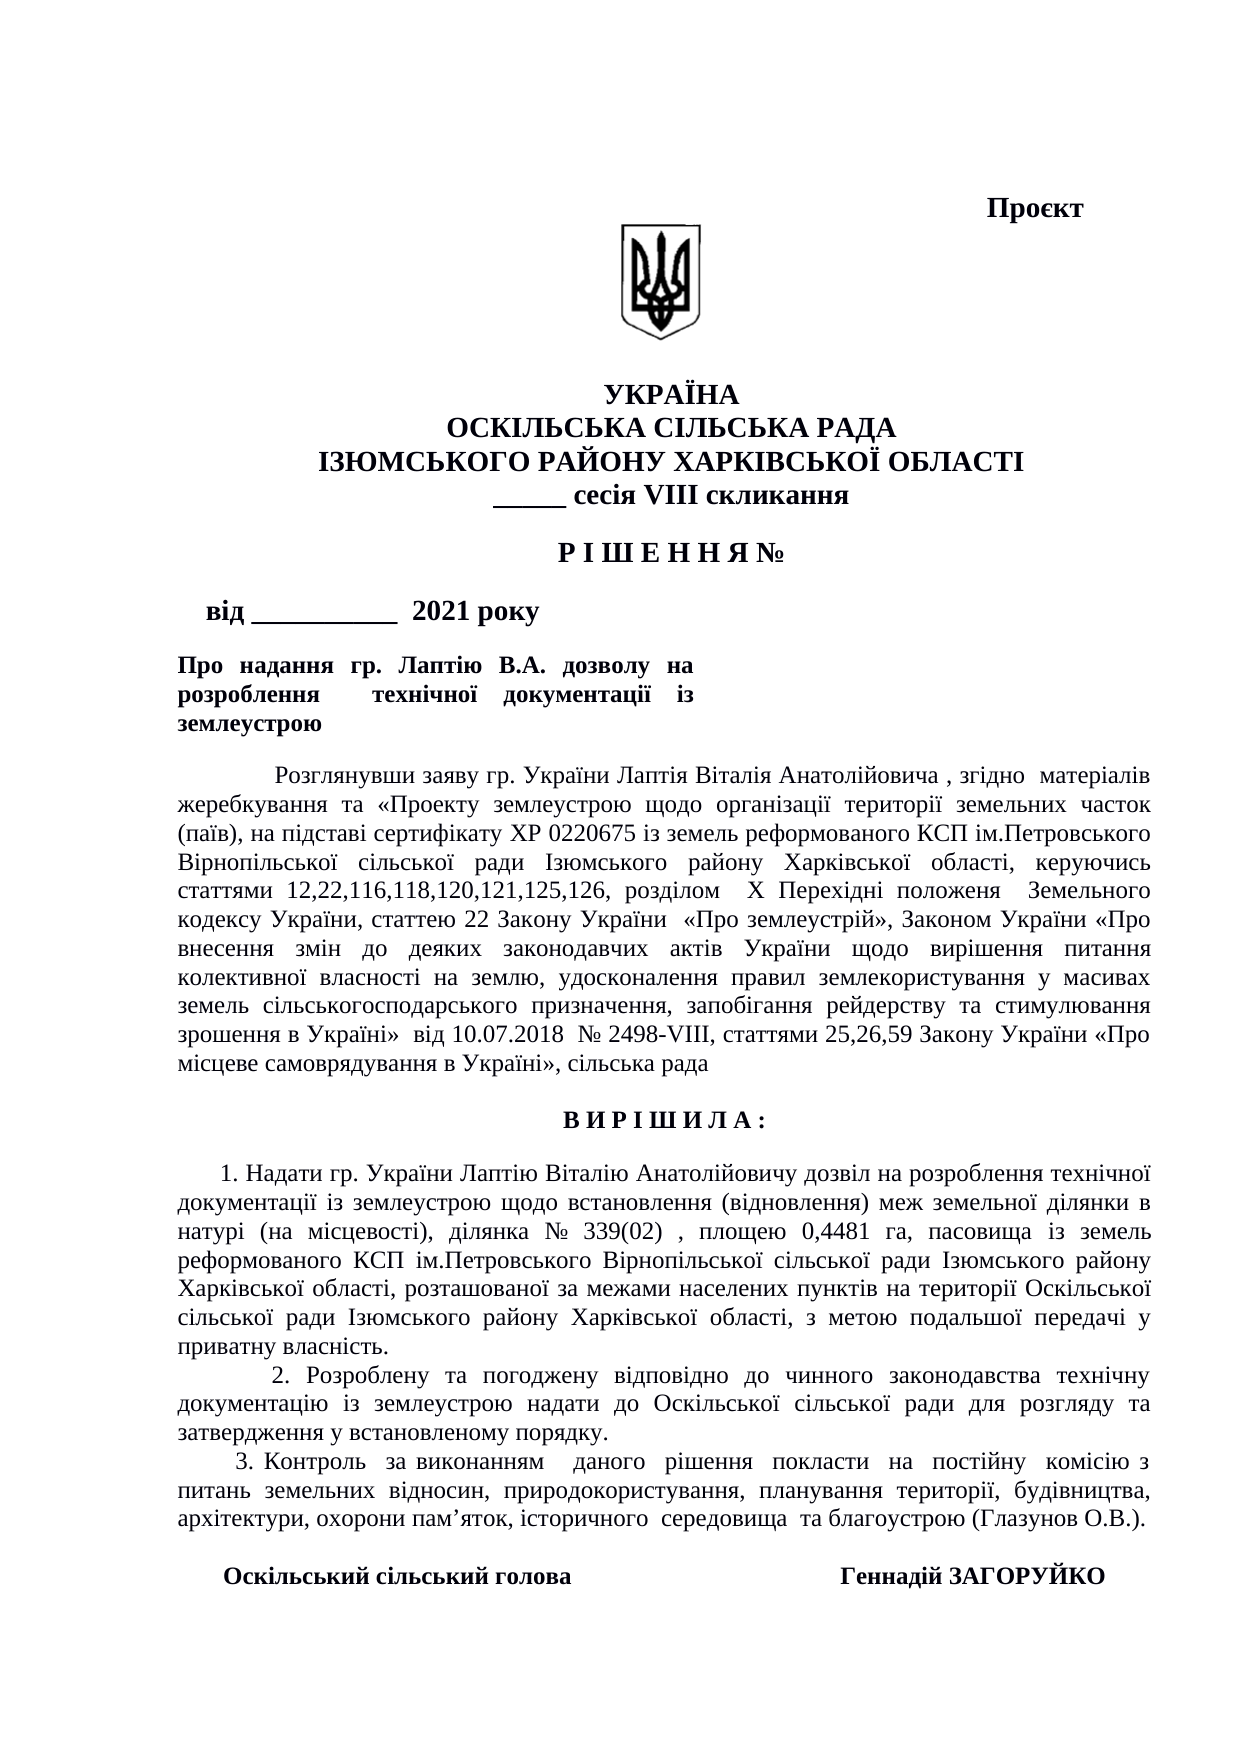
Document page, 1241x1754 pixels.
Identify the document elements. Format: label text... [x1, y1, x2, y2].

text ІЗЮМСЬКОГО РАЙОНУ ХАРКІВСЬКОЇ ОБЛАСТІ [191, 444, 1152, 477]
text УКРАЇНА [191, 377, 1152, 410]
picture [585, 223, 744, 377]
text ОСКІЛЬСЬКА СІЛЬСЬКА РАДА [191, 410, 1152, 444]
text Оскільський сільський голова Геннадій ЗАГОРУЙКО [177, 1561, 1152, 1590]
text 3. Контроль за виконанням даного рішення покласти на постійну комісію з питань земельних відносин, природокористування, планування території, будівництва, архітектури, охорони пам’яток, історичного середовища та благоустрою (Глазунов О.В.). [177, 1446, 1152, 1532]
text _____ сесія VІІІ скликання [191, 477, 1152, 511]
text В И Р І Ш И Л А : [177, 1106, 1152, 1134]
text Про надання гр. Лаптію В.А. дозволу на розроблення технічної документації із землеустрою [177, 650, 694, 737]
text Р І Ш Е Н Н Я № [191, 535, 1152, 569]
text 2. Розроблену та погоджену відповідно до чинного законодавства технічну документацію із землеустрою надати до Оскільської сільської ради для розгляду та затвердження у встановленому порядку. [177, 1360, 1152, 1446]
subtitle Проєкт [177, 190, 1152, 224]
text Розглянувши заяву гр. України Лаптія Віталія Анатолійовича , згідно матеріалів жеребкування та «Проекту землеустрою щодо організації території земельних часток (паїв), на підставі сертифікату ХР 0220675 із земель реформованого КСП ім.Петровського Вірнопільської сільської ради Ізюмського району Харківської області, керуючись статтями 12,22,116,118,120,121,125,126, розділом Х Перехідні положеня Земельного кодексу України, статтею 22 Закону України «Про землеустрій», Законом України «Про внесення змін до деяких законодавчих актів України щодо вирішення питання колективної власності на землю, удосконалення правил землекористування у масивах земель сільськогосподарського призначення, запобігання рейдерству та стимулювання зрошення в Україні» від 10.07.2018 № 2498-VIII, статтями 25,26,59 Закону України «Про місцеве самоврядування в Україні», сільська рада [177, 761, 1152, 1077]
text від __________ 2021 року [191, 593, 1152, 626]
text 1. Надати гр. України Лаптію Віталію Анатолійовичу дозвіл на розроблення технічної документації із землеустрою щодо встановлення (відновлення) меж земельної ділянки в натурі (на місцевості), ділянка № 339(02) , площею 0,4481 га, пасовища із земель реформованого КСП ім.Петровського Вірнопільської сільської ради Ізюмського району Харківської області, розташованої за межами населених пунктів на території Оскільської сільської ради Ізюмського району Харківської області, з метою подальшої передачі у приватну власність. [177, 1158, 1152, 1360]
